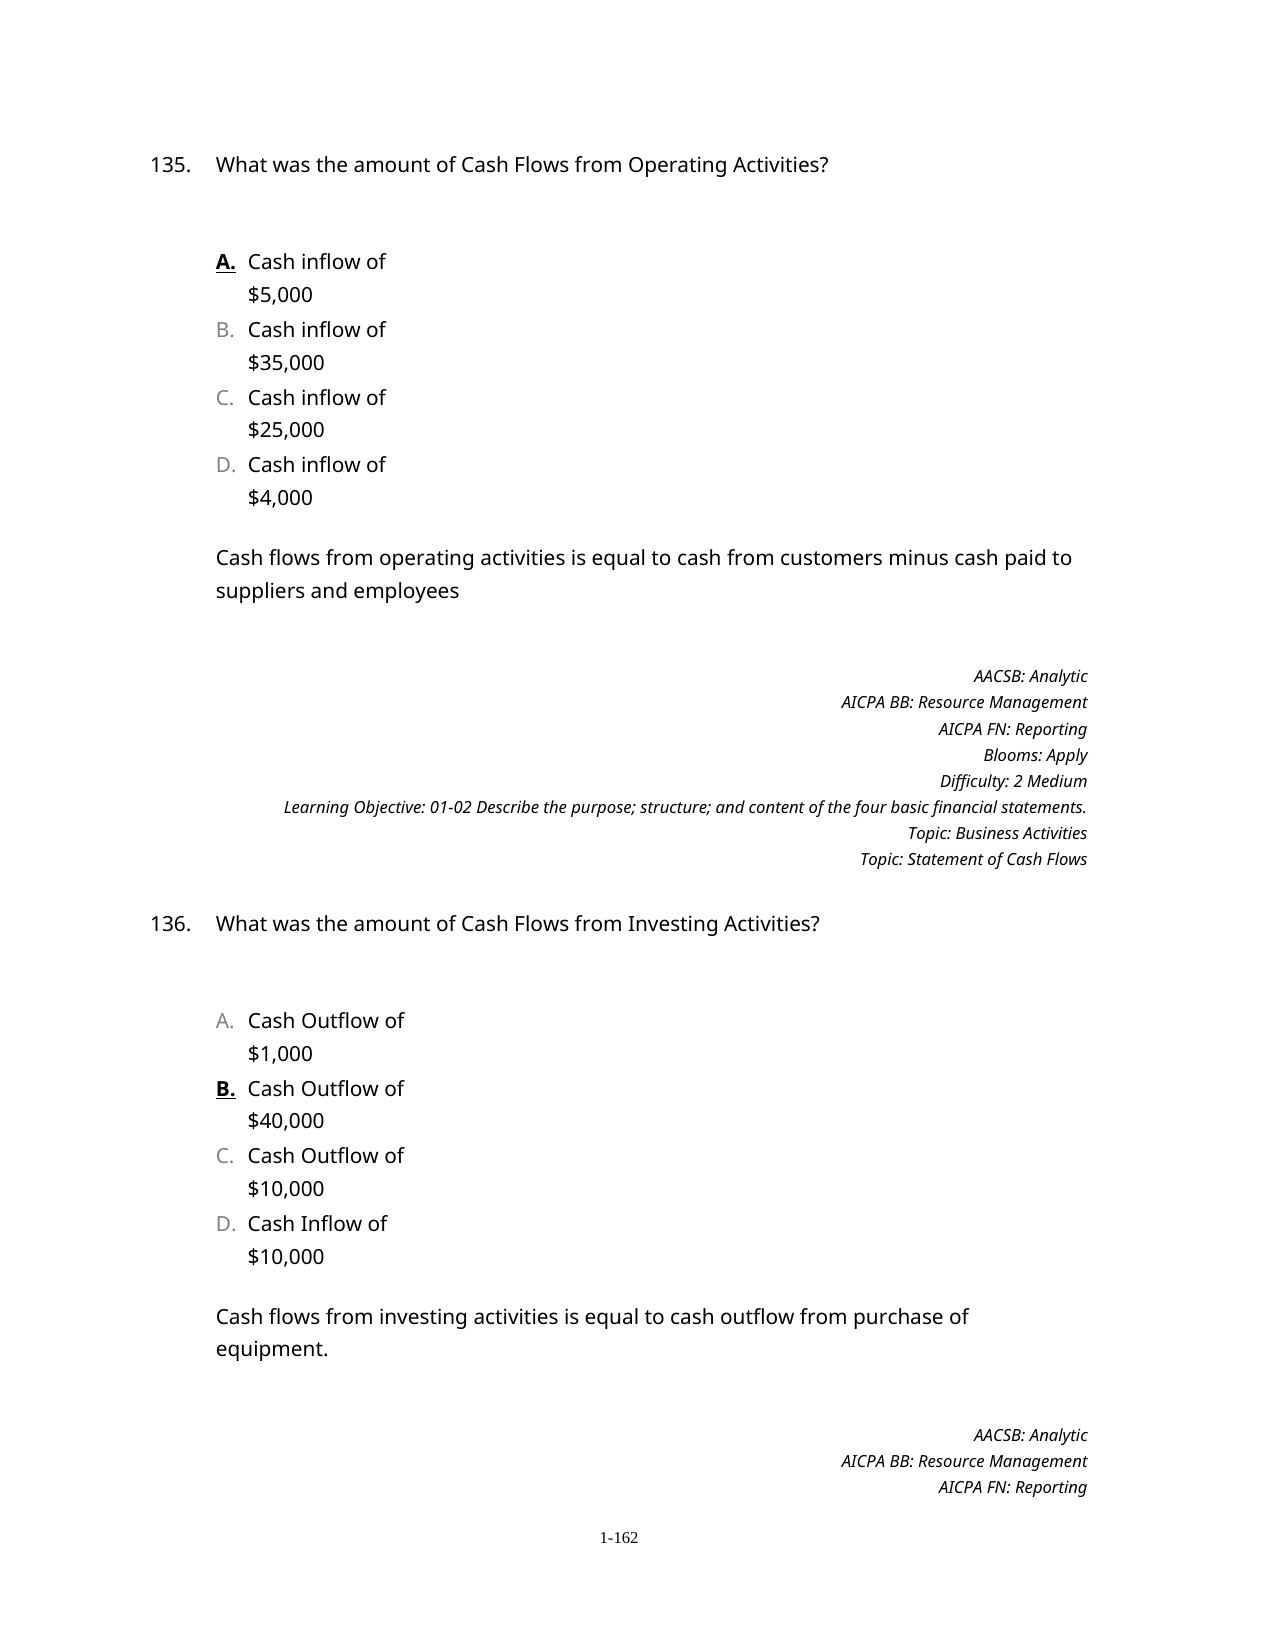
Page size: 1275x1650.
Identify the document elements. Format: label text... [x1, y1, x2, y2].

table_header What was the amount of Cash Flows from Operating Activities? Cash flows from operating activities is equal to cash from customers minus cash paid to suppliers and employees [216, 150, 1087, 636]
table_header 136. [150, 909, 216, 1394]
table_header 135. [150, 150, 216, 636]
table_header What was the amount of Cash Flows from Investing Activities? Cash flows from investing activities is equal to cash outflow from purchase of equipment. [216, 909, 1087, 1394]
